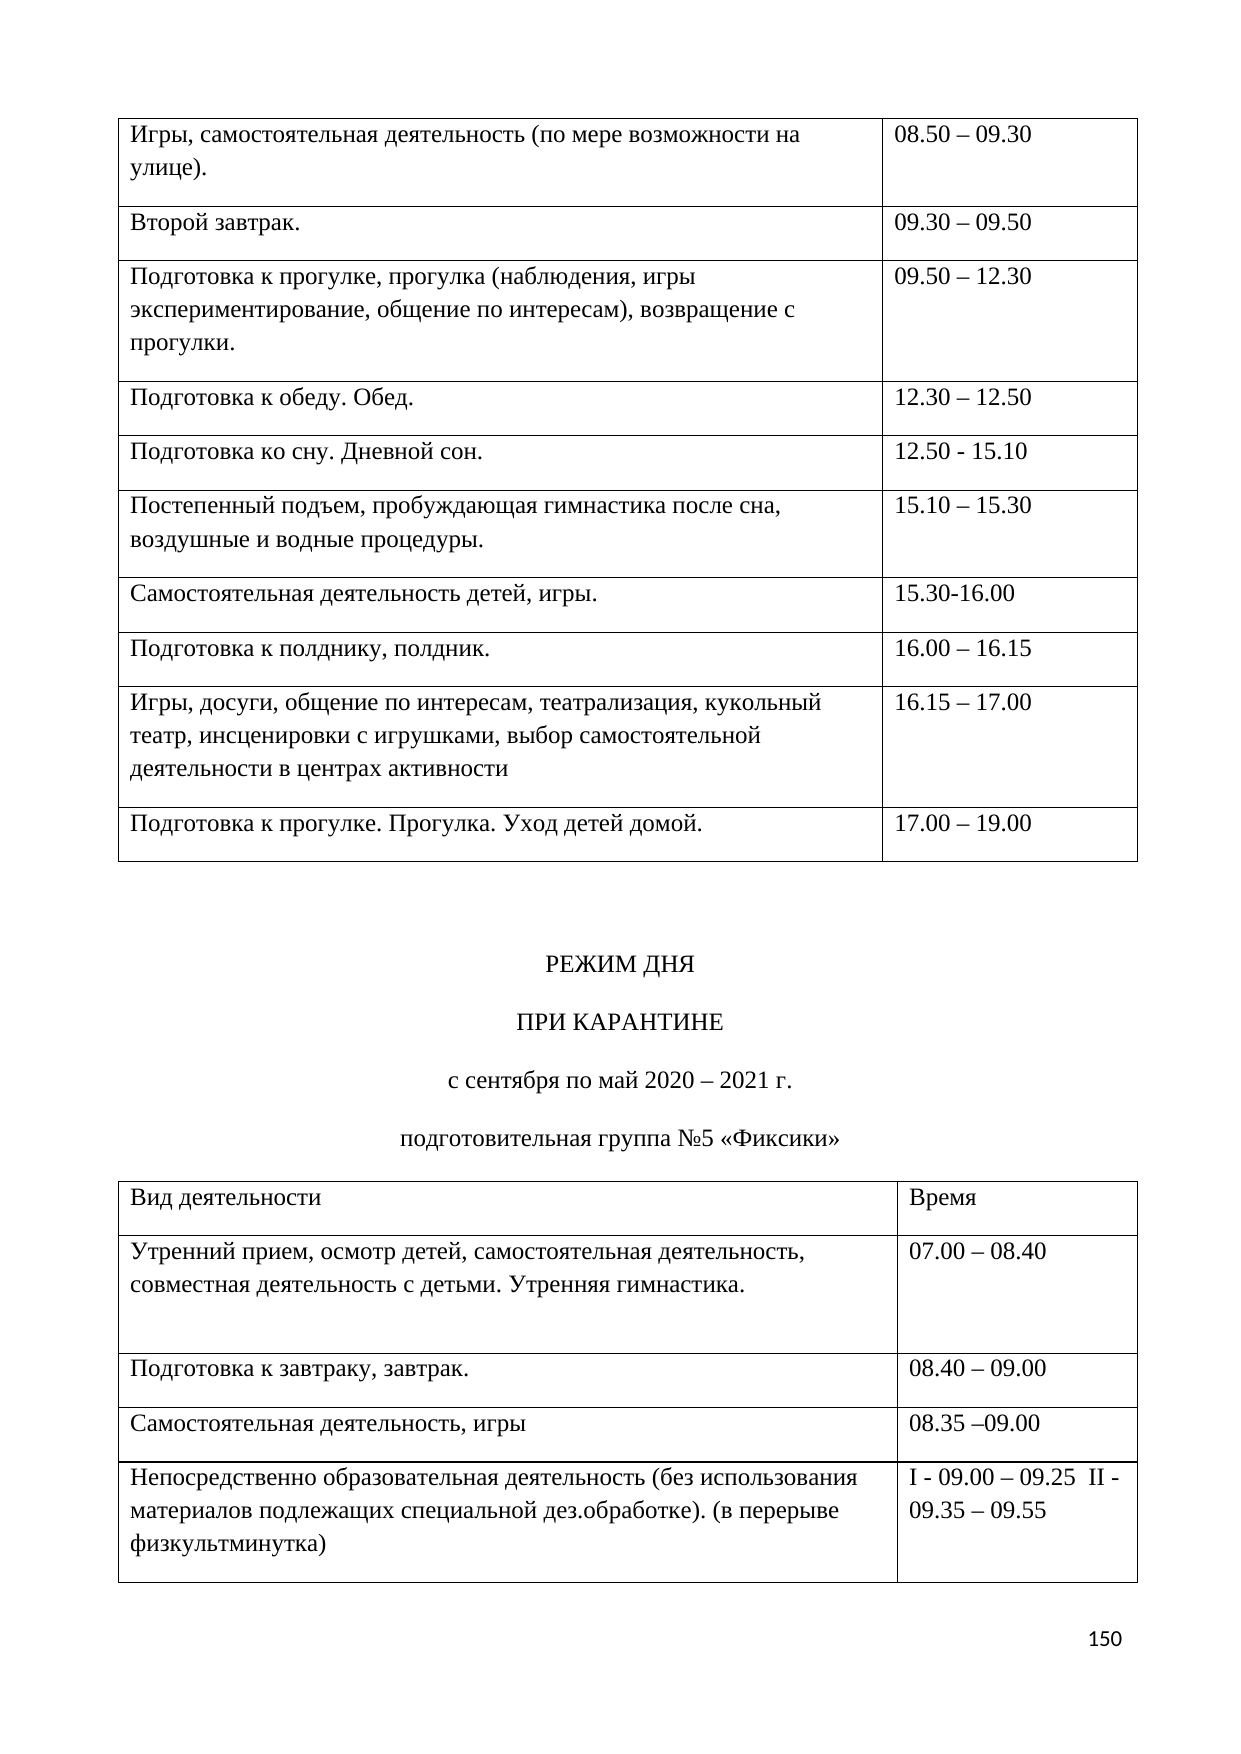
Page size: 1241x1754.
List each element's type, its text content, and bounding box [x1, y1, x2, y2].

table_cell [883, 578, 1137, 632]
table_cell Второй завтрак. [119, 207, 882, 260]
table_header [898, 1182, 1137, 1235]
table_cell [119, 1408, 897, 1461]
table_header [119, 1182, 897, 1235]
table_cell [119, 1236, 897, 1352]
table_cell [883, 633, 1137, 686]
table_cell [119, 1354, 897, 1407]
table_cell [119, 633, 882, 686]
table_cell 12.30 – 12.50 [883, 382, 1137, 435]
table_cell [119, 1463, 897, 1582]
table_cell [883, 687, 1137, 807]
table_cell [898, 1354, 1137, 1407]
table_cell Подготовка ко сну. Дневной сон. [119, 436, 882, 489]
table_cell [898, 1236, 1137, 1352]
table_cell 12.50 - 15.10 [883, 436, 1137, 489]
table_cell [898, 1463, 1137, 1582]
table_cell 09.50 – 12.30 [883, 261, 1137, 381]
table_cell Самостоятельная деятельность детей, игры. [119, 578, 882, 632]
text с сентября по май 2020 – 2021 г. [118, 1065, 1122, 1094]
table_cell Постепенный подъем, пробуждающая гимнастика после сна, воздушные и водные процедуры. [119, 491, 882, 577]
text подготовительная группа №5 «Фиксики» [118, 1123, 1122, 1152]
text РЕЖИМ ДНЯ [118, 949, 1122, 978]
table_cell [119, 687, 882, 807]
table_cell 09.30 – 09.50 [883, 207, 1137, 260]
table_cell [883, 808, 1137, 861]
table_cell Подготовка к обеду. Обед. [119, 382, 882, 435]
table_cell 15.10 – 15.30 [883, 491, 1137, 577]
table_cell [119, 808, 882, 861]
text ПРИ КАРАНТИНЕ [118, 1007, 1122, 1036]
table_cell Подготовка к прогулке, прогулка (наблюдения, игры экспериментирование, общение по интересам), возвращение с прогулки. [119, 261, 882, 381]
table_cell 08.50 – 09.30 [883, 119, 1137, 206]
table_cell Игры, самостоятельная деятельность (по мере возможности на улице). [119, 119, 882, 206]
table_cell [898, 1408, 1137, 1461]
